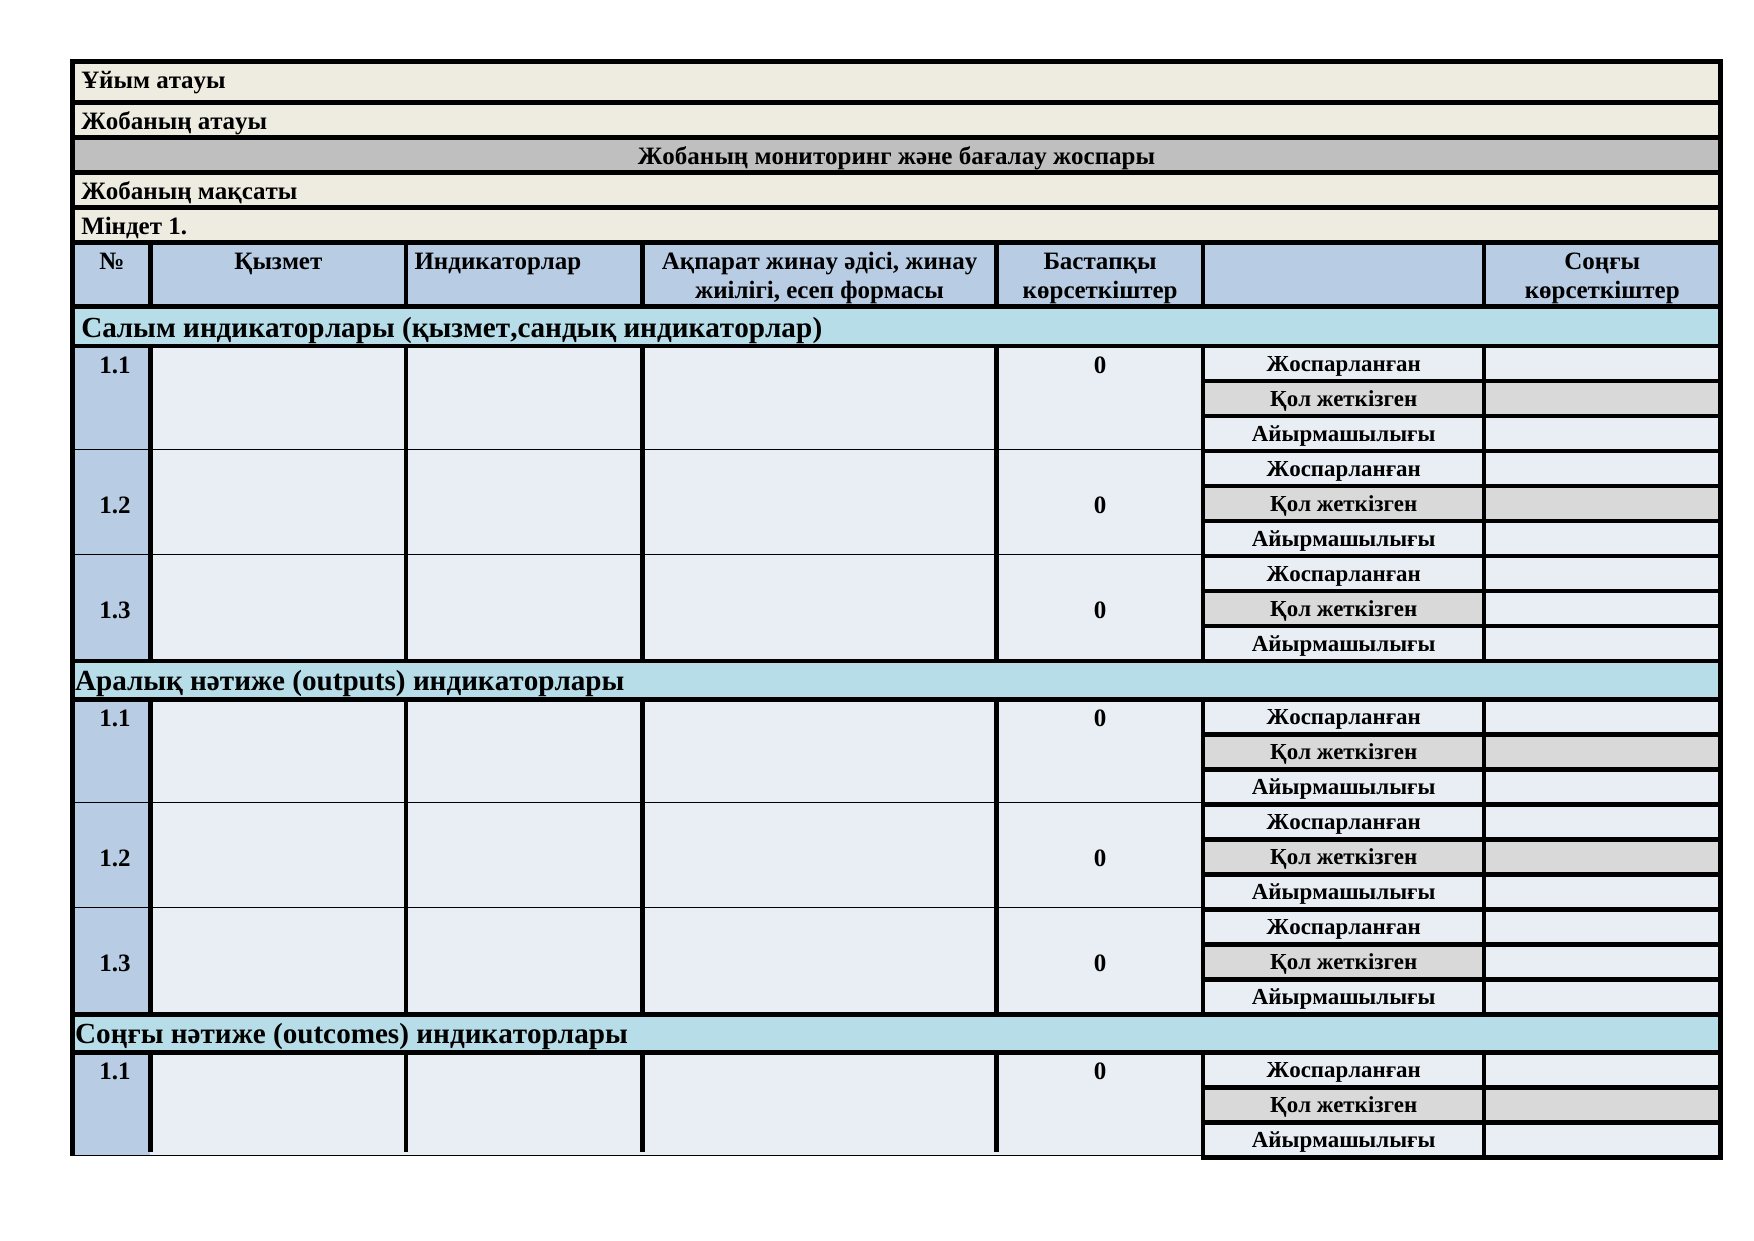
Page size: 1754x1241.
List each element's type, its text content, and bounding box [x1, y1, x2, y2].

table_cell [153, 450, 404, 554]
table_cell 0 [999, 555, 1201, 659]
table_cell 1.2 [75, 450, 148, 554]
table_cell Аралық нәтиже (outputs) индикаторлары [75, 663, 1718, 697]
table_cell Бастапқы көрсеткіштер [999, 245, 1201, 304]
table_cell Жоспарланған [1205, 453, 1482, 484]
table_cell Айырмашылығы [1205, 418, 1482, 449]
table_cell [645, 908, 994, 1012]
table_cell Қол жеткізген [1205, 383, 1482, 414]
table_cell [1486, 702, 1718, 732]
table_cell 0 [999, 348, 1201, 449]
table_cell 1.3 [75, 555, 148, 659]
table_cell Жоспарланған [1205, 558, 1482, 589]
table_cell Индикаторлар [408, 245, 640, 304]
table_cell 0 [999, 803, 1201, 907]
table_cell [642, 1055, 997, 1155]
table_cell Қол жеткізген [1205, 947, 1482, 977]
table_cell [406, 1055, 642, 1155]
table_cell [1486, 877, 1718, 907]
table_cell Жоспарланған [1205, 912, 1482, 942]
table_cell [408, 908, 640, 1012]
table_cell [153, 908, 404, 1012]
table_cell Жоспарланған [1205, 807, 1482, 837]
table_cell Қол жеткізген [1205, 842, 1482, 872]
table_cell 1.1 [75, 702, 148, 802]
table_cell [645, 803, 994, 907]
table_cell Соңғы нәтиже (outcomes) индикаторлары [75, 1017, 1718, 1050]
table_cell Салым индикаторлары (қызмет,сандық индикаторлар) [75, 309, 1718, 344]
table_cell 0 [999, 702, 1201, 802]
table_cell [1486, 1090, 1718, 1120]
table_cell Міндет 1. [75, 210, 1718, 240]
table_cell [1486, 947, 1718, 977]
table_cell Қол жеткізген [1205, 1090, 1482, 1120]
table_cell [1486, 1125, 1718, 1155]
table_cell Қызмет [153, 245, 404, 304]
table_cell Жобаның атауы [75, 105, 1718, 135]
table_cell Жоспарланған [1205, 702, 1482, 732]
table_cell [1486, 523, 1718, 554]
table_cell [408, 555, 640, 659]
table_header Ұйым атауы [75, 64, 1718, 100]
table_cell [1486, 1055, 1718, 1085]
table_cell [153, 555, 404, 659]
table_cell [1205, 245, 1482, 304]
table_cell 0 [999, 908, 1201, 1012]
table_cell Жобаның мониторинг және бағалау жоспары [75, 140, 1718, 170]
table_cell Қол жеткізген [1205, 593, 1482, 624]
table_cell [153, 702, 404, 802]
table_cell Қол жеткізген [1205, 737, 1482, 767]
table_cell 1.2 [75, 803, 148, 907]
table_cell Жобаның мақсаты [75, 175, 1718, 205]
table_cell 1.1 [75, 348, 148, 449]
table_cell [645, 702, 994, 802]
table_cell [645, 555, 994, 659]
table_cell [408, 803, 640, 907]
table_cell № [75, 245, 148, 304]
table_cell [408, 348, 640, 449]
table_cell [153, 803, 404, 907]
table_cell 0 [999, 450, 1201, 554]
table_cell Айырмашылығы [1205, 772, 1482, 802]
table_cell [1486, 593, 1718, 624]
table_cell [1486, 628, 1718, 659]
table_cell [1486, 488, 1718, 519]
table_cell Айырмашылығы [1205, 982, 1482, 1012]
table_cell [1486, 453, 1718, 484]
table_cell Соңғы көрсеткіштер [1486, 245, 1718, 304]
table_cell [150, 1055, 406, 1155]
table_cell Айырмашылығы [1205, 877, 1482, 907]
table_cell [153, 348, 404, 449]
table_cell Қол жеткізген [1205, 488, 1482, 519]
table_cell 1.1 [75, 1055, 150, 1155]
table_cell [408, 450, 640, 554]
table_cell [1486, 982, 1718, 1012]
table_cell [1486, 772, 1718, 802]
table_cell [408, 702, 640, 802]
table_cell [645, 348, 994, 449]
table_cell [1486, 737, 1718, 767]
table_cell [1486, 558, 1718, 589]
table_cell Айырмашылығы [1205, 523, 1482, 554]
table_cell Жоспарланған [1205, 1055, 1482, 1085]
table_cell [1486, 912, 1718, 942]
table_cell [1486, 348, 1718, 379]
table_cell [645, 450, 994, 554]
table_cell 1.3 [75, 908, 148, 1012]
table_cell [1486, 807, 1718, 837]
table_cell Ақпарат жинау әдісі, жинау жиілігі, есеп формасы [645, 245, 994, 304]
table_cell Айырмашылығы [1205, 628, 1482, 659]
table_cell [1486, 418, 1718, 449]
table_cell Жоспарланған [1205, 348, 1482, 379]
table_cell [1486, 842, 1718, 872]
table_cell Айырмашылығы [1205, 1125, 1482, 1155]
table_cell [1486, 383, 1718, 414]
table_cell 0 [997, 1055, 1201, 1155]
